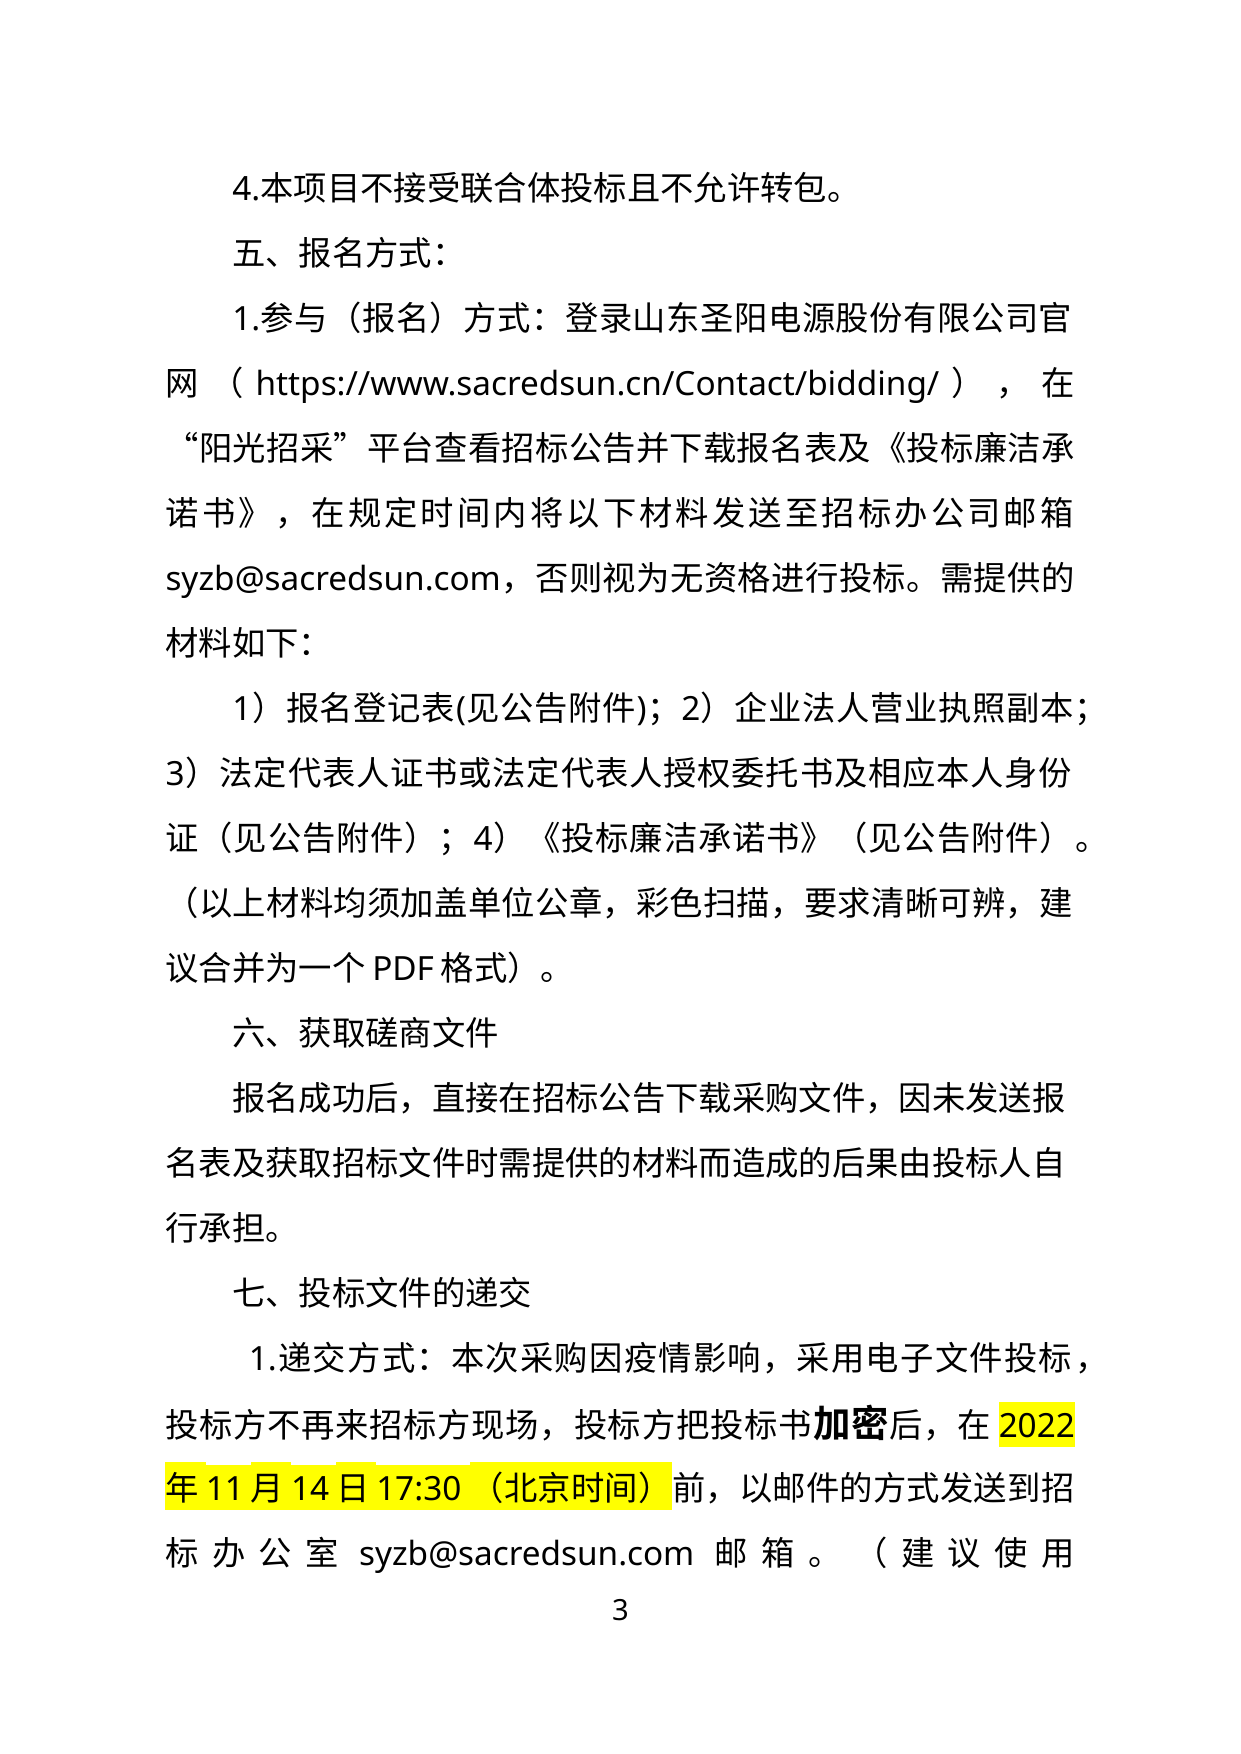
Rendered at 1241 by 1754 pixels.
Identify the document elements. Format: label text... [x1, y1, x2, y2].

text 1）报名登记表(见公告附件)；2）企业法人营业执照副本；3）法定代表人证书或法定代表人授权委托书及相应本人身份证（见公告附件）；4）《投标廉洁承诺书》（见公告附件）。（以上材料均须加盖单位公章，彩色扫描，要求清晰可辨，建议合并为一个PDF格式）。 [165, 673, 1075, 998]
text 1.参与（报名）方式：登录山东圣阳电源股份有限公司官网（https://www.sacredsun.cn/Contact/bidding/），在“阳光招采”平台查看招标公告并下载报名表及《投标廉洁承诺书》，在规定时间内将以下材料发送至招标办公司邮箱syzb@sacredsun.com，否则视为无资格进行投标。需提供的材料如下： [165, 283, 1075, 673]
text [165, 1323, 1075, 1583]
text 报名成功后，直接在招标公告下载采购文件，因未发送报名表及获取招标文件时需提供的材料而造成的后果由投标人自行承担。 [165, 1063, 1075, 1258]
text 五、报名方式： [165, 218, 1075, 283]
text 七、投标文件的递交 [165, 1258, 1075, 1323]
text 六、获取磋商文件 [165, 998, 1075, 1063]
text 4.本项目不接受联合体投标且不允许转包。 [165, 153, 1075, 218]
